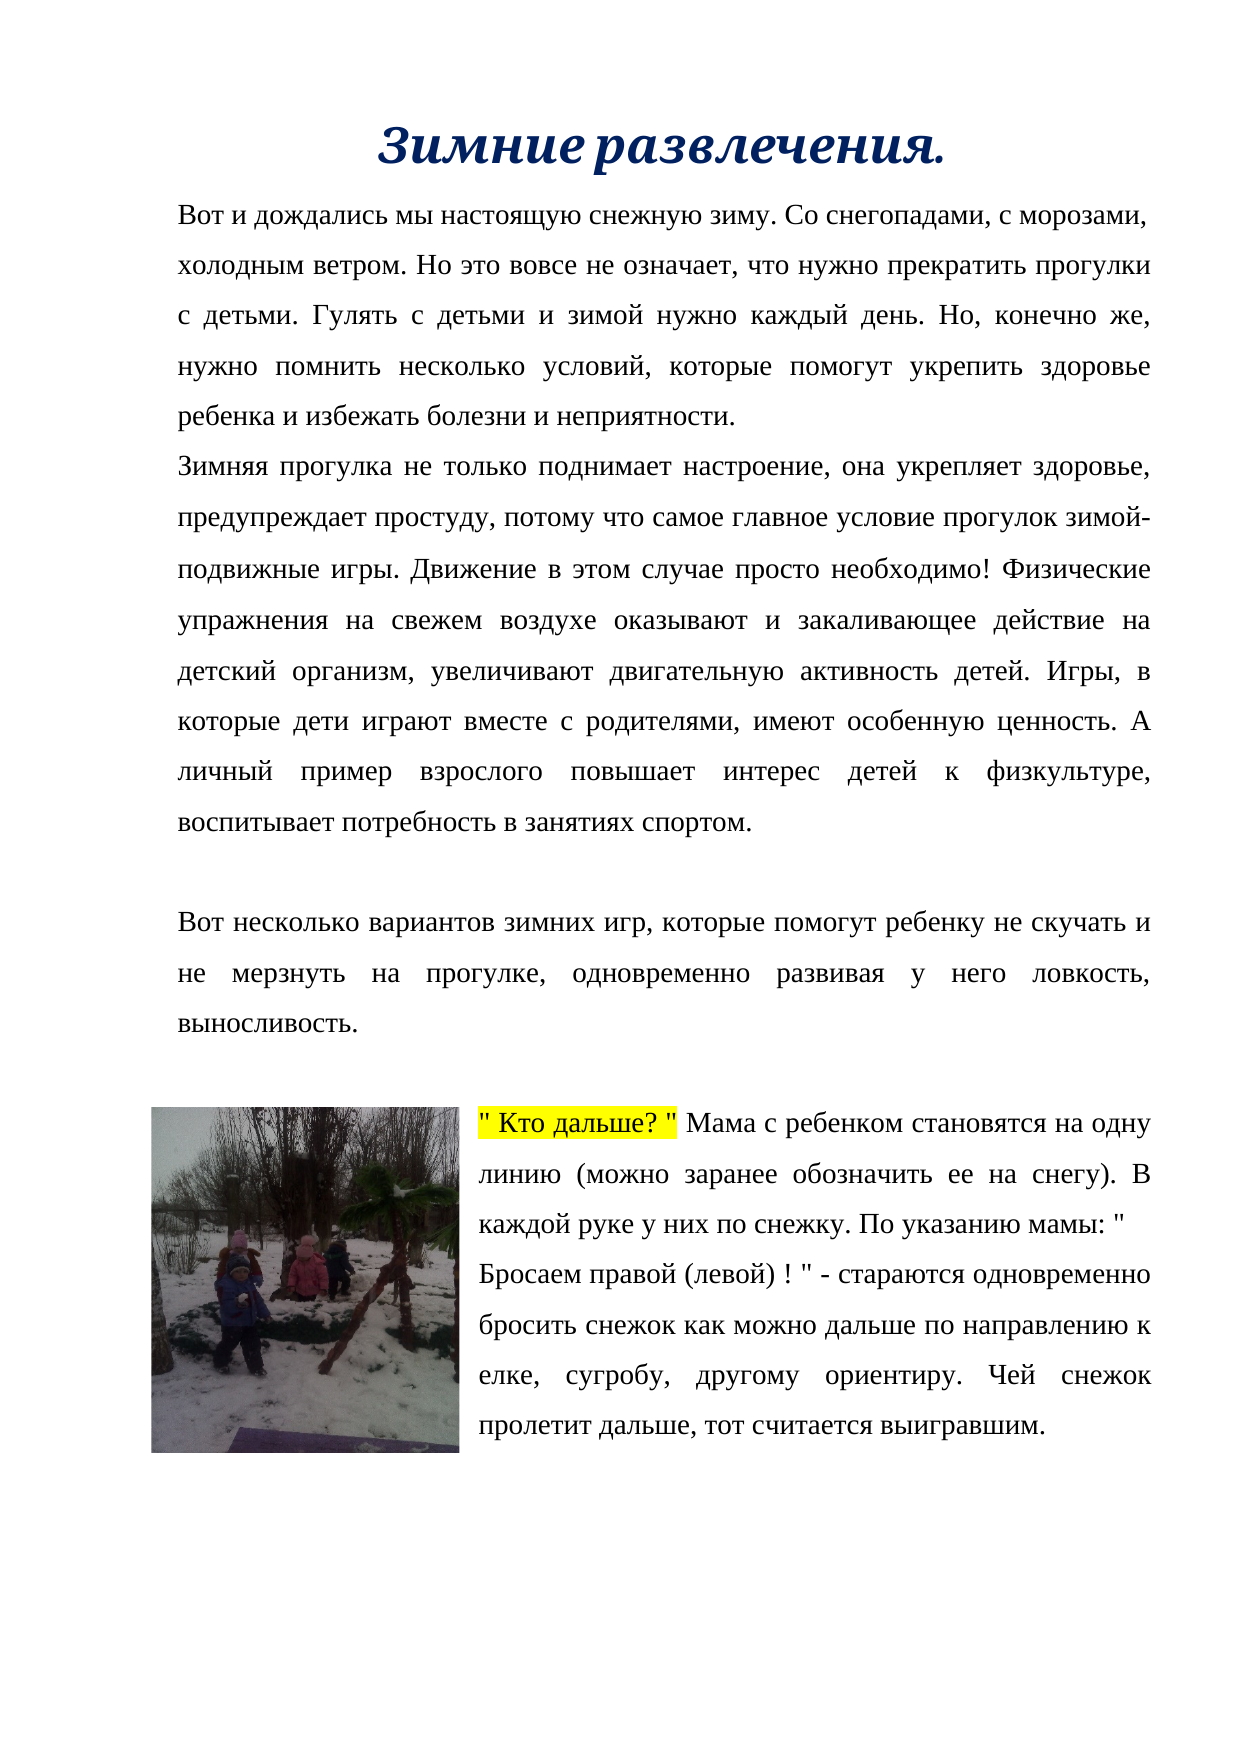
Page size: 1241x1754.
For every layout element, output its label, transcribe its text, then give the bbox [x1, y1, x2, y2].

picture [150, 1107, 460, 1451]
text Бросаем правой (левой) ! " - стараются одновременно бросить снежок как можно дальше по направлению к елке, сугробу, другому ориентиру. Чей снежок пролетит дальше, тот считается выигравшим. [460, 1257, 1152, 1441]
text Вот и дождались мы настоящую снежную зиму. Со снегопадами, с морозами, [177, 197, 1152, 230]
text Зимняя прогулка не только поднимает настроение, она укрепляет здоровье, предупреждает простуду, потому что самое главное условие прогулок зимой- подвижные игры. Движение в этом случае просто необходимо! Физические упражнения на свежем воздухе оказывают и закаливающее действие на детский организм, увеличивают двигательную активность детей. Игры, в которые дети играют вместе с родителями, имеют особенную ценность. А личный пример взрослого повышает интерес детей к физкультуре, воспитывает потребность в занятиях спортом. [177, 448, 1152, 837]
text холодным ветром. Но это вовсе не означает, что нужно прекратить прогулки с детьми. Гулять с детьми и зимой нужно каждый день. Но, конечно же, нужно помнить несколько условий, которые помогут укрепить здоровье ребенка и избежать болезни и неприятности. [177, 247, 1152, 432]
text Зимние развлечения. [177, 118, 1152, 176]
text " Кто дальше? " Мама с ребенком становятся на одну линию (можно заранее обозначить ее на снегу). В каждой руке у них по снежку. По указанию мамы: " [177, 1106, 1152, 1240]
text Вот несколько вариантов зимних игр, которые помогут ребенку не скучать и не мерзнуть на прогулке, одновременно развивая у него ловкость, выносливость. [177, 904, 1152, 1038]
